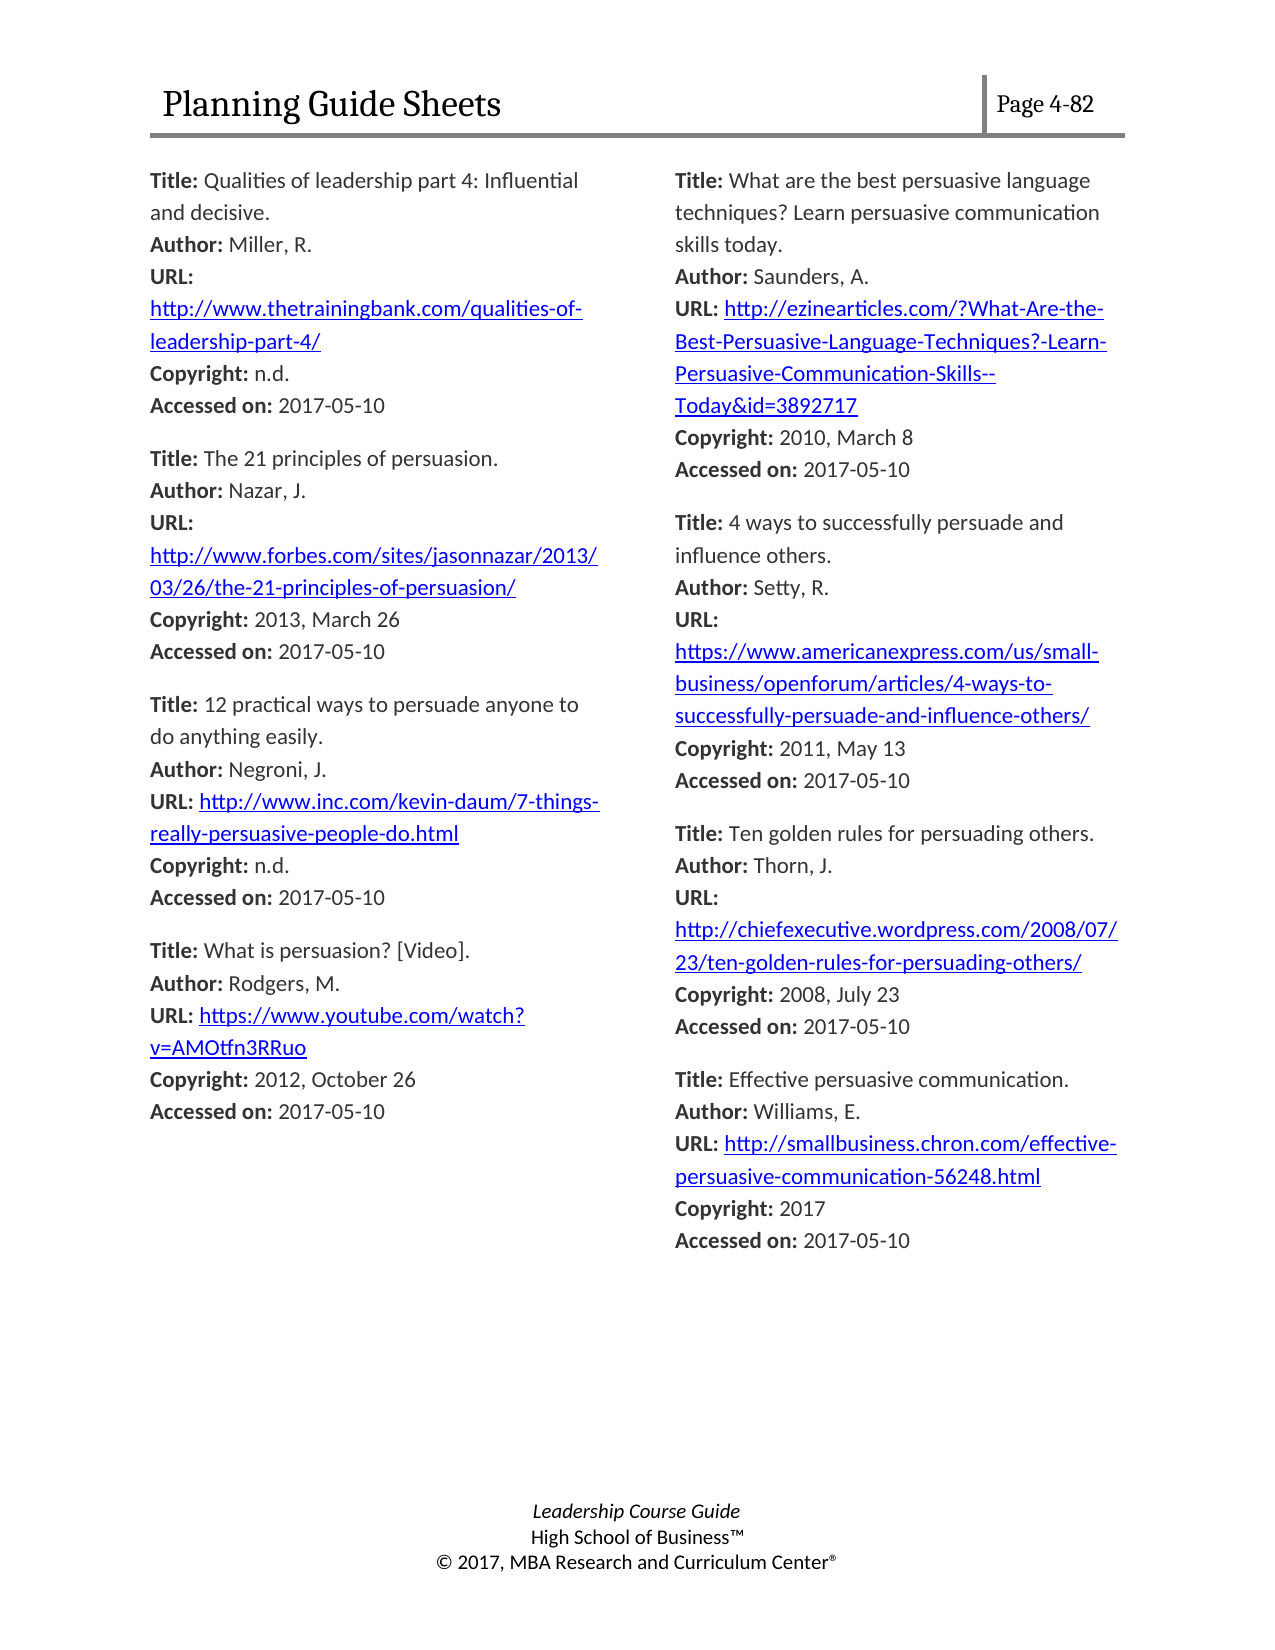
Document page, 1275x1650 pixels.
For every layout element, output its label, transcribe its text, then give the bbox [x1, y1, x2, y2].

text Title: What are the best persuasive language techniques? Learn persuasive communication skills today. Author: Saunders, A. URL: http://ezinearticles.com/?What-Are-the-Best-Persuasive-Language-Techniques?-Learn-Persuasive-Communication-Skills--Today&id=3892717 Copyright: 2010, March 8 Accessed on: 2017-05-10 [675, 166, 1125, 483]
text Title: The 21 principles of persuasion. Author: Nazar, J. URL: http://www.forbes.com/sites/jasonnazar/2013/03/26/the-21-principles-of-persuasion/ Copyright: 2013, March 26 Accessed on: 2017-05-10 [150, 444, 600, 665]
text Title: Ten golden rules for persuading others. Author: Thorn, J. URL: http://chiefexecutive.wordpress.com/2008/07/23/ten-golden-rules-for-persuading-others/ Copyright: 2008, July 23 Accessed on: 2017-05-10 [675, 819, 1125, 1040]
text Title: What is persuasion? [Video]. Author: Rodgers, M. URL: https://www.youtube.com/watch?v=AMOtfn3RRuo Copyright: 2012, October 26 Accessed on: 2017-05-10 [150, 936, 600, 1125]
text Title: Effective persuasive communication. Author: Williams, E. URL: http://smallbusiness.chron.com/effective-persuasive-communication-56248.html Copyright: 2017 Accessed on: 2017-05-10 [675, 1065, 1125, 1254]
text Title: 4 ways to successfully persuade and influence others. Author: Setty, R. URL: https://www.americanexpress.com/us/small-business/openforum/articles/4-ways-to-successfully-persuade-and-influence-others/ Copyright: 2011, May 13 Accessed on: 2017-05-10 [675, 508, 1125, 794]
text Title: Qualities of leadership part 4: Influential and decisive. Author: Miller, R. URL: http://www.thetrainingbank.com/qualities-of-leadership-part-4/ Copyright: n.d. Accessed on: 2017-05-10 [150, 166, 600, 419]
text Title: 12 practical ways to persuade anyone to do anything easily. Author: Negroni, J. URL: http://www.inc.com/kevin-daum/7-things-really-persuasive-people-do.html Copyright: n.d. Accessed on: 2017-05-10 [150, 690, 600, 911]
